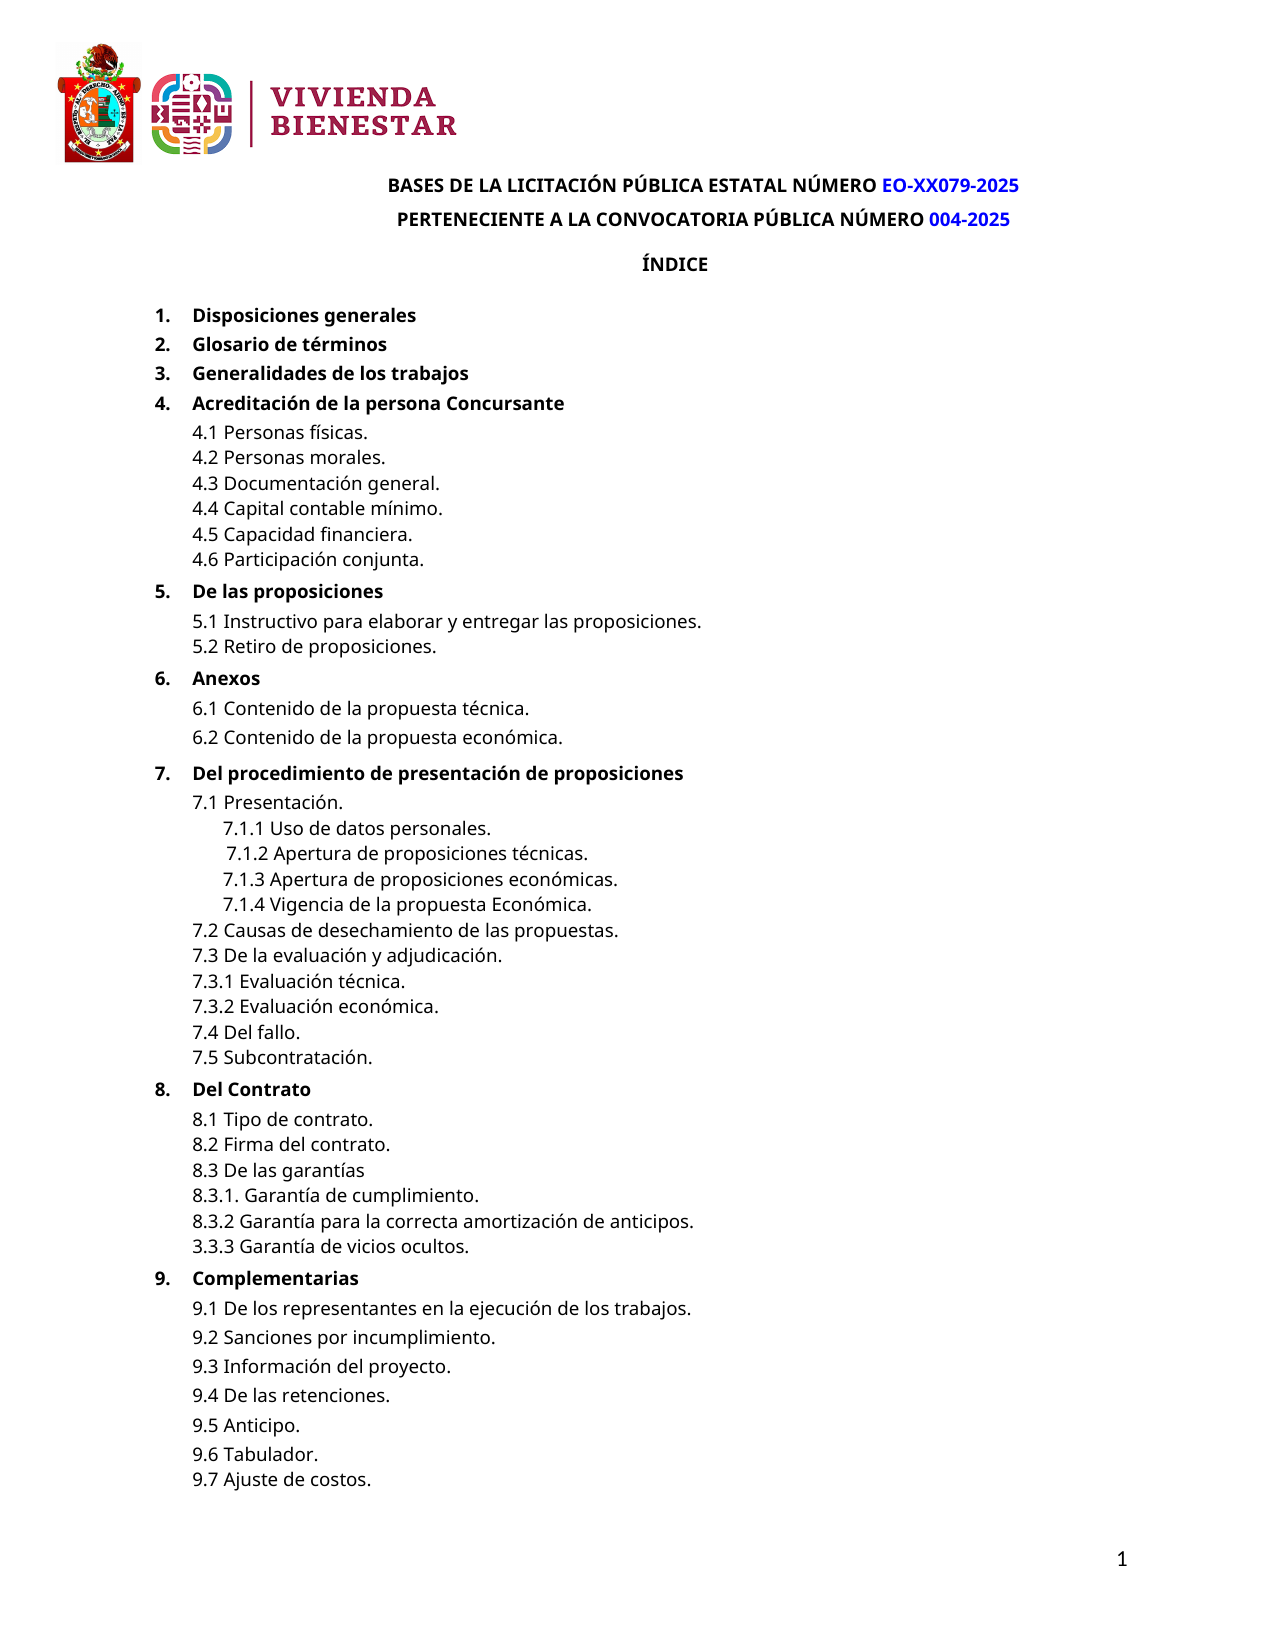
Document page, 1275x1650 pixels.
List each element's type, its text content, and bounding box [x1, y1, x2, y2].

text 7.3 De la evaluación y adjudicación. [192, 942, 1238, 968]
text 6.2 Contenido de la propuesta económica. [192, 724, 1127, 750]
text 7.2 Causas de desechamiento de las propuestas. [192, 917, 1127, 942]
text 4.6 Participación conjunta. [192, 547, 1127, 572]
text 8.3 De las garantías [192, 1157, 1127, 1182]
text 7.3.1 Evaluación técnica. [192, 968, 1238, 993]
list Anexos [154, 666, 1127, 691]
picture [147, 66, 473, 163]
list Del Contrato [154, 1077, 1127, 1102]
text 4.4 Capital contable mínimo. [192, 496, 1127, 521]
text 8.3.2 Garantía para la correcta amortización de anticipos. [192, 1208, 1127, 1233]
list Generalidades de los trabajos [154, 361, 1127, 386]
text 9.1 De los representantes en la ejecución de los trabajos. [192, 1295, 1127, 1320]
text 9.3 Información del proyecto. [192, 1353, 1127, 1379]
picture [55, 42, 143, 165]
list Disposiciones generales [154, 302, 1127, 328]
text 6.1 Contenido de la propuesta técnica. [192, 695, 1127, 721]
text 4.2 Personas morales. [192, 445, 1127, 470]
text 9.4 De las retenciones. [192, 1383, 1127, 1408]
text 7.5 Subcontratación. [192, 1044, 1127, 1070]
text 7.1 Presentación. [192, 789, 1127, 815]
text 7.1.4 Vigencia de la propuesta Económica. [192, 891, 1127, 917]
list Acreditación de la persona Concursante [154, 390, 1127, 415]
text 3.3.3 Garantía de vicios ocultos. [192, 1233, 1127, 1259]
text 7.4 Del fallo. [192, 1019, 1127, 1044]
list Complementarias [154, 1266, 1127, 1291]
text 8.1 Tipo de contrato. [192, 1106, 1127, 1131]
text ÍNDICE [223, 251, 1127, 277]
text 4.1 Personas físicas. [192, 419, 1127, 445]
text 5.1 Instructivo para elaborar y entregar las proposiciones. [192, 608, 1127, 634]
list Del procedimiento de presentación de proposiciones [154, 760, 1127, 786]
text 9.5 Anticipo. [192, 1412, 1127, 1437]
text 5.2 Retiro de proposiciones. [192, 634, 1127, 659]
text 7.1.1 Uso de datos personales. [192, 815, 1127, 840]
text 7.1.3 Apertura de proposiciones económicas. [192, 866, 1127, 891]
text 4.5 Capacidad financiera. [192, 521, 1127, 547]
list De las proposiciones [154, 579, 1127, 604]
text 7.1.2 Apertura de proposiciones técnicas. [192, 840, 1127, 866]
list Glosario de términos [154, 331, 1127, 357]
text 8.2 Firma del contrato. [192, 1131, 1127, 1157]
text 9.6 Tabulador. [192, 1441, 1127, 1467]
text 7.3.2 Evaluación económica. [192, 993, 1238, 1019]
text 9.2 Sanciones por incumplimiento. [192, 1324, 1127, 1350]
text 8.3.1. Garantía de cumplimiento. [192, 1182, 1127, 1208]
text 4.3 Documentación general. [192, 470, 1127, 496]
text 9.7 Ajuste de costos. [192, 1467, 1127, 1492]
